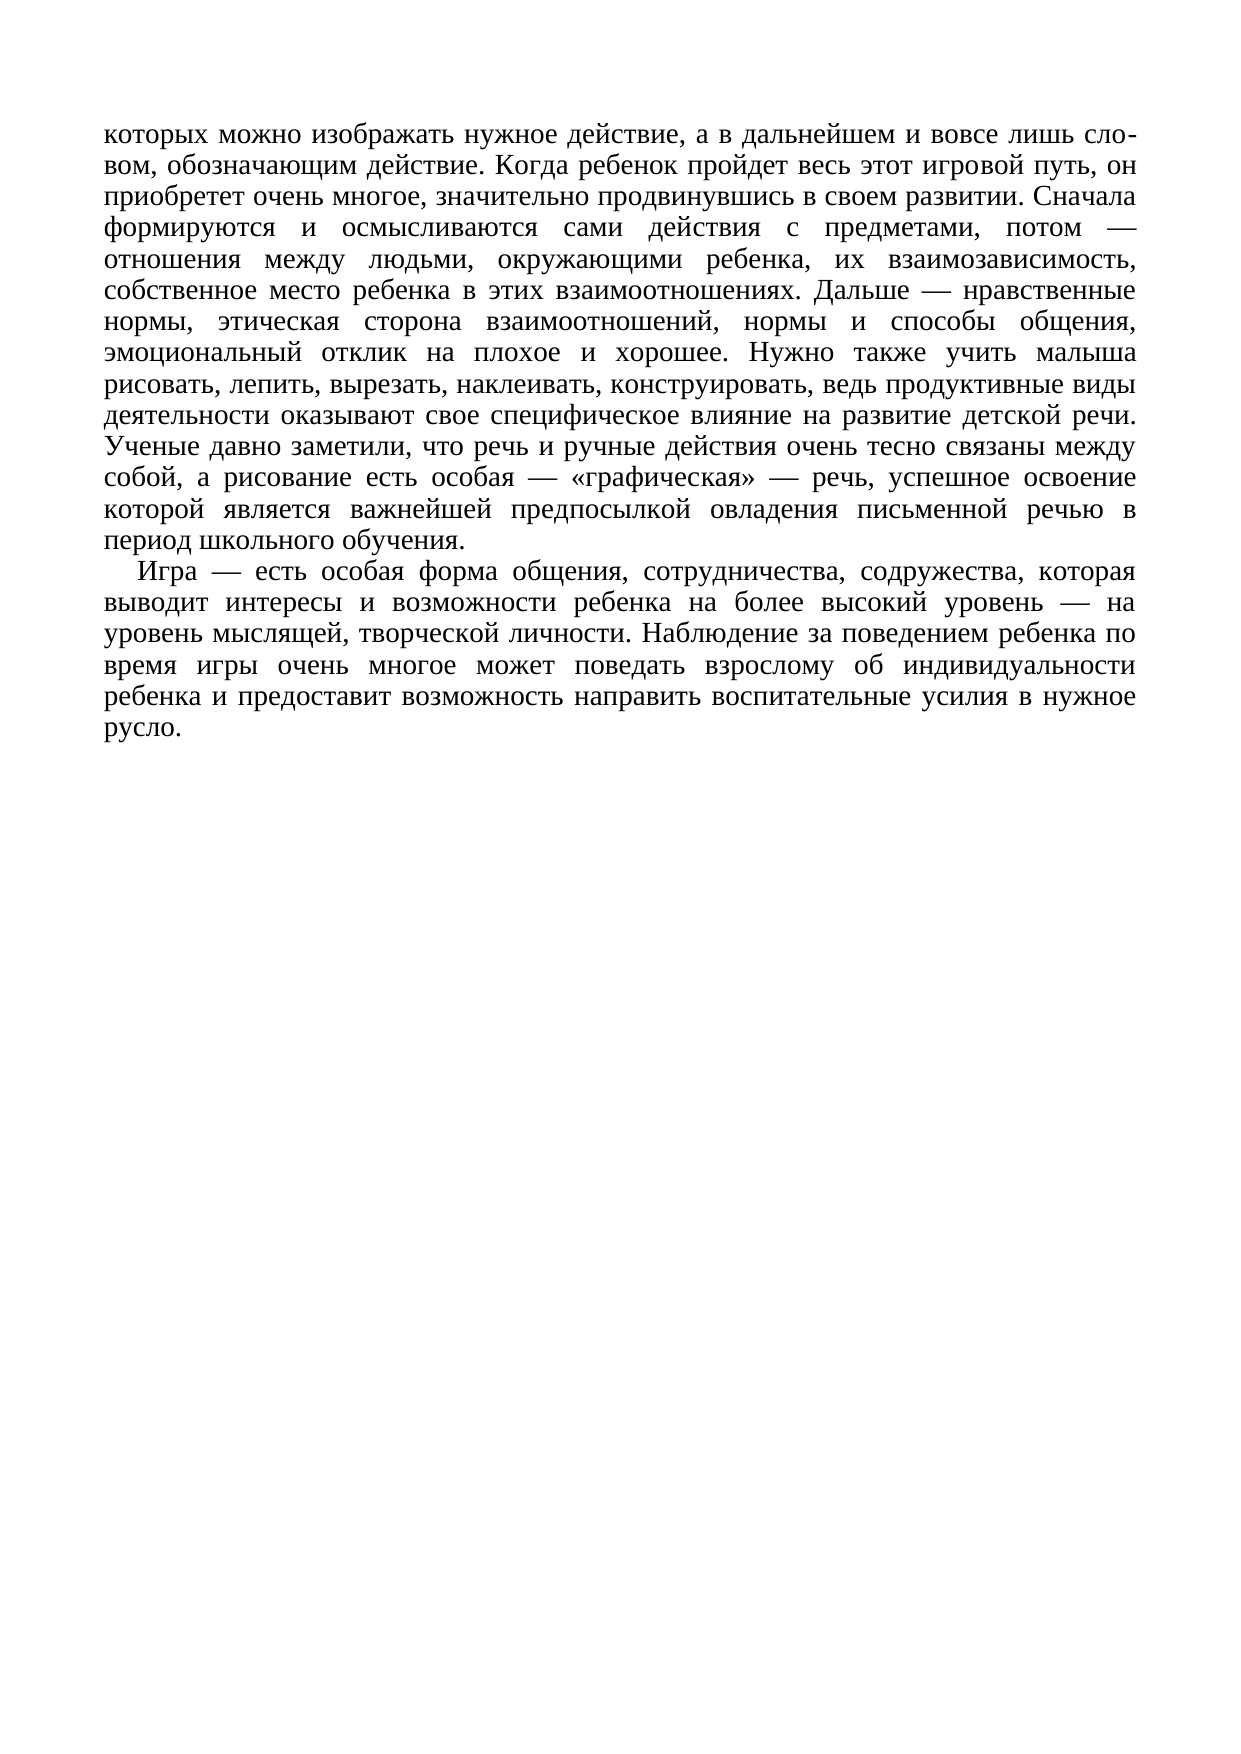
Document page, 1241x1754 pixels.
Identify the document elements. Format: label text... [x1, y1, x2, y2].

text Игра — есть особая форма общения, сотрудничества, содружества, которая выводит интересы и возможности ребенка на более высокий уровень — на уровень мыслящей, творческой личности. Наблюдение за поведением ребенка по время игры очень многое может поведать взрослому об индивидуальности ребенка и предоставит возможность направить воспитательные усилия в нужное русло. [103, 556, 1137, 743]
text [103, 118, 1137, 556]
